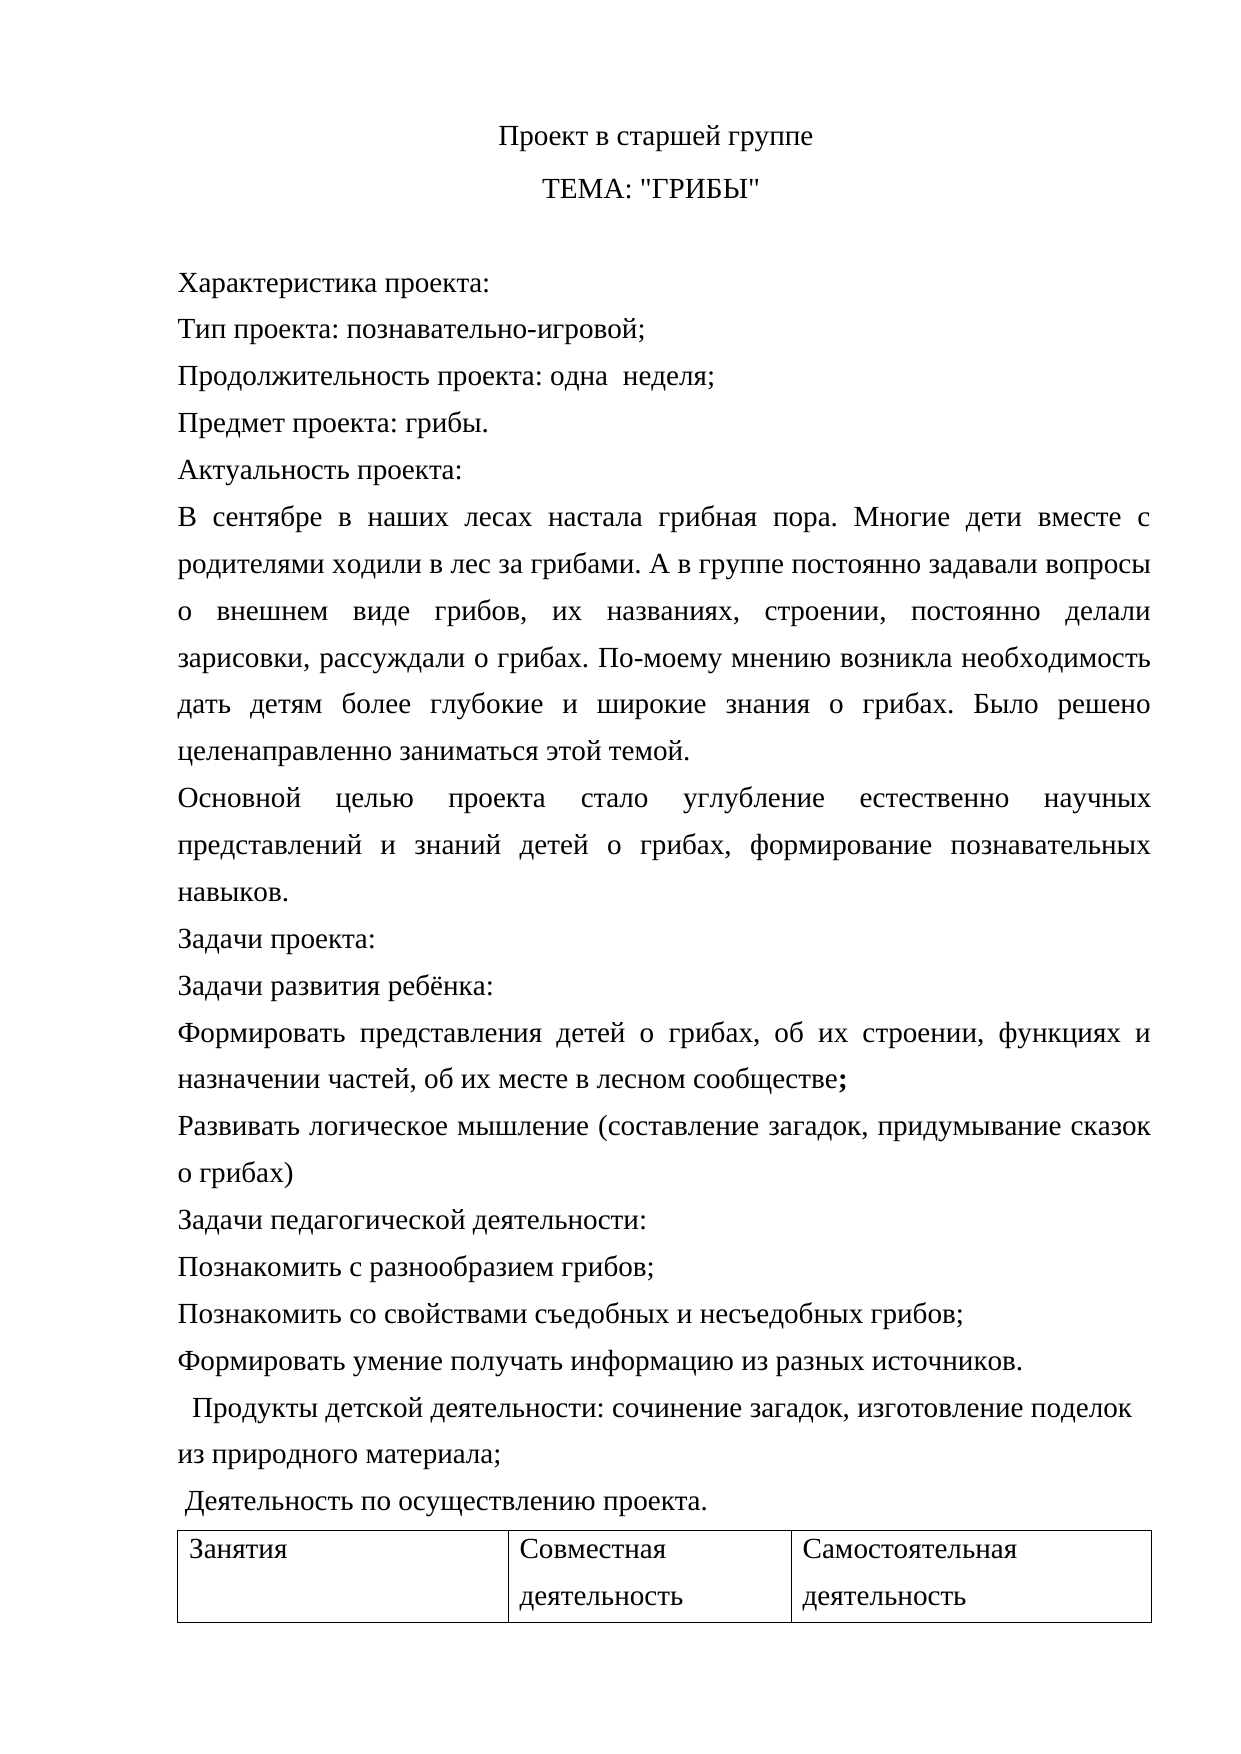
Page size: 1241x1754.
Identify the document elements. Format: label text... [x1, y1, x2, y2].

table_header Самостоятельная деятельность [792, 1531, 1151, 1622]
text Основной целью проекта стало углубление естественно научных представлений и знаний детей о грибах, формирование познавательных навыков. [177, 780, 1152, 908]
text В сентябре в наших лесах настала грибная пора. Многие дети вместе с родителями ходили в лес за грибами. А в группе постоянно задавали вопросы о внешнем виде грибов, их названиях, строении, постоянно делали зарисовки, рассуждали о грибах. По-моему мнению возникла необходимость дать детям более глубокие и широкие знания о грибах. Было решено целенаправленно заниматься этой темой. [177, 499, 1152, 767]
text Познакомить со свойствами съедобных и несъедобных грибов; [177, 1296, 1152, 1329]
text Характеристика проекта: [177, 265, 1152, 298]
text Актуальность проекта: [177, 452, 1152, 486]
table_header Занятия [178, 1531, 508, 1622]
text Деятельность по осуществлению проекта. [177, 1483, 1152, 1517]
text Предмет проекта: грибы. [177, 405, 1152, 439]
text Продукты детской деятельности: сочинение загадок, изготовление поделок из природного материала; [177, 1390, 1152, 1470]
text Задачи педагогической деятельности: [177, 1202, 1152, 1236]
table_header Совместная деятельность [509, 1531, 791, 1622]
text Продолжительность проекта: одна неделя; [177, 358, 1152, 392]
text Развивать логическое мышление (составление загадок, придумывание сказок о грибах) [177, 1108, 1152, 1189]
text Проект в старшей группе [177, 118, 1152, 152]
text Формировать умение получать информацию из разных источников. [177, 1343, 1152, 1376]
text Тип проекта: познавательно-игровой; [177, 312, 1152, 345]
text Познакомить с разнообразием грибов; [177, 1249, 1152, 1283]
text Формировать представления детей о грибах, об их строении, функциях и назначении частей, об их месте в лесном сообществе; [177, 1015, 1152, 1095]
text ТЕМА: "ГРИБЫ" [177, 171, 1152, 204]
text Задачи проекта: [177, 921, 1152, 954]
text Задачи развития ребёнка: [177, 968, 1152, 1001]
